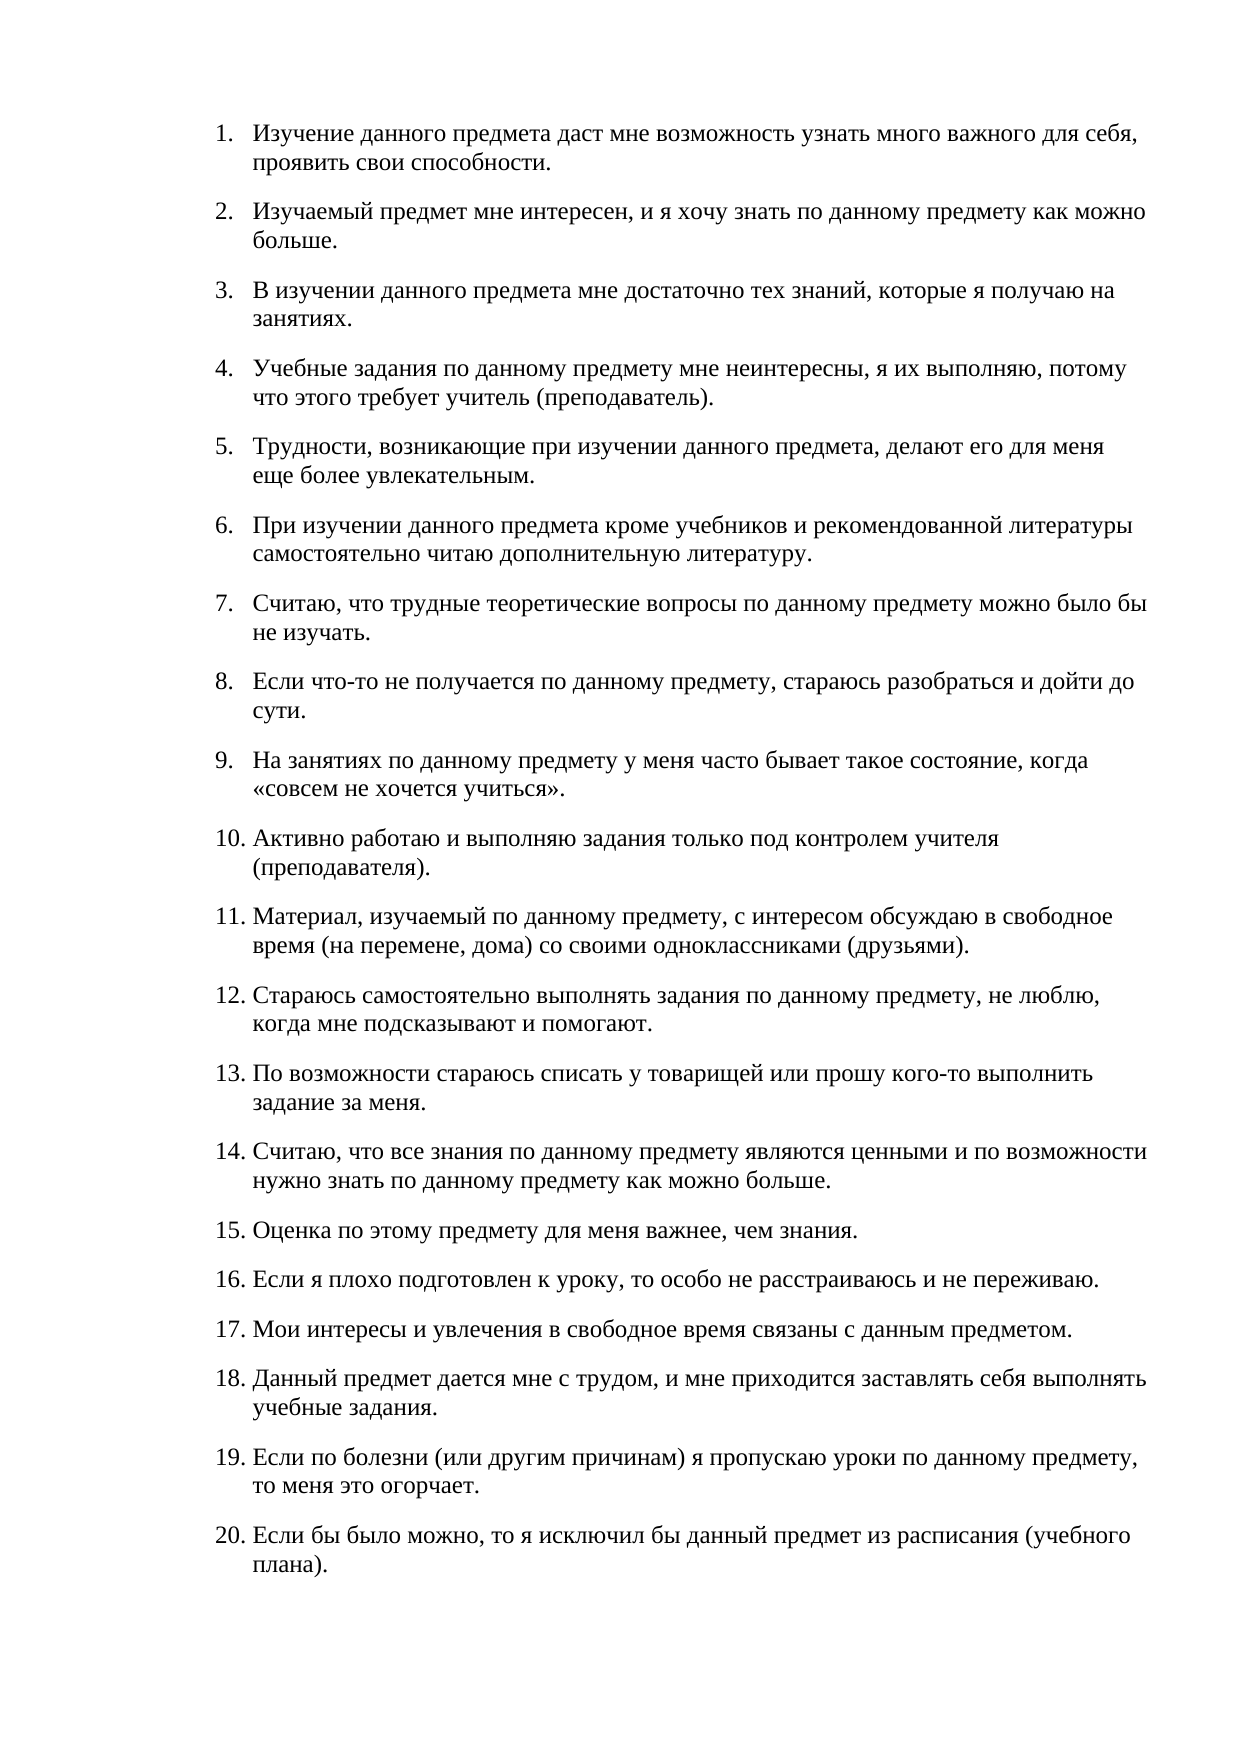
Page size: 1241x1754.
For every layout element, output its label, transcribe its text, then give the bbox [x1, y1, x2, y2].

list Данный предмет дается мне с трудом, и мне приходится заставлять себя выполнять учебные задания. [215, 1363, 1152, 1421]
list При изучении данного предмета кроме учебников и рекомендованной литературы самостоятельно читаю дополнительную литературу. [215, 510, 1152, 567]
list Мои интересы и увлечения в свободное время связаны с данным предметом. [215, 1314, 1152, 1343]
list Учебные задания по данному предмету мне неинтересны, я их выполняю, потому что этого требует учитель (преподаватель). [215, 353, 1152, 411]
list Если что-то не получается по данному предмету, стараюсь разобраться и дойти до сути. [215, 666, 1152, 724]
list Если по болезни (или другим причинам) я пропускаю уроки по данному предмету, то меня это огорчает. [215, 1442, 1152, 1499]
list Считаю, что все знания по данному предмету являются ценными и по возможности нужно знать по данному предмету как можно больше. [215, 1136, 1152, 1194]
list Материал, изучаемый по данному предмету, с интересом обсуждаю в свободное время (на перемене, дома) со своими одноклассниками (друзьями). [215, 901, 1152, 959]
list Оценка по этому предмету для меня важнее, чем знания. [215, 1215, 1152, 1243]
list Изучение данного предмета даст мне возможность узнать много важного для себя, проявить свои способности. [215, 118, 1152, 176]
list Изучаемый предмет мне интересен, и я хочу знать по данному предмету как можно больше. [215, 196, 1152, 254]
list Стараюсь самостоятельно выполнять задания по данному предмету, не люблю, когда мне подсказывают и помогают. [215, 980, 1152, 1037]
list Считаю, что трудные теоретические вопросы по данному предмету можно было бы не изучать. [215, 588, 1152, 646]
list На занятиях по данному предмету у меня часто бывает такое состояние, когда «совсем не хочется учиться». [215, 745, 1152, 802]
list В изучении данного предмета мне достаточно тех знаний, которые я получаю на занятиях. [215, 275, 1152, 332]
list Если бы было можно, то я исключил бы данный предмет из расписания (учебного плана). [215, 1520, 1152, 1578]
list Активно работаю и выполняю задания только под контролем учителя (преподавателя). [215, 823, 1152, 881]
list Если я плохо подготовлен к уроку, то особо не расстраиваюсь и не переживаю. [215, 1264, 1152, 1293]
list Трудности, возникающие при изучении данного предмета, делают его для меня еще более увлекательным. [215, 431, 1152, 489]
list По возможности стараюсь списать у товарищей или прошу кого-то выполнить задание за меня. [215, 1058, 1152, 1116]
